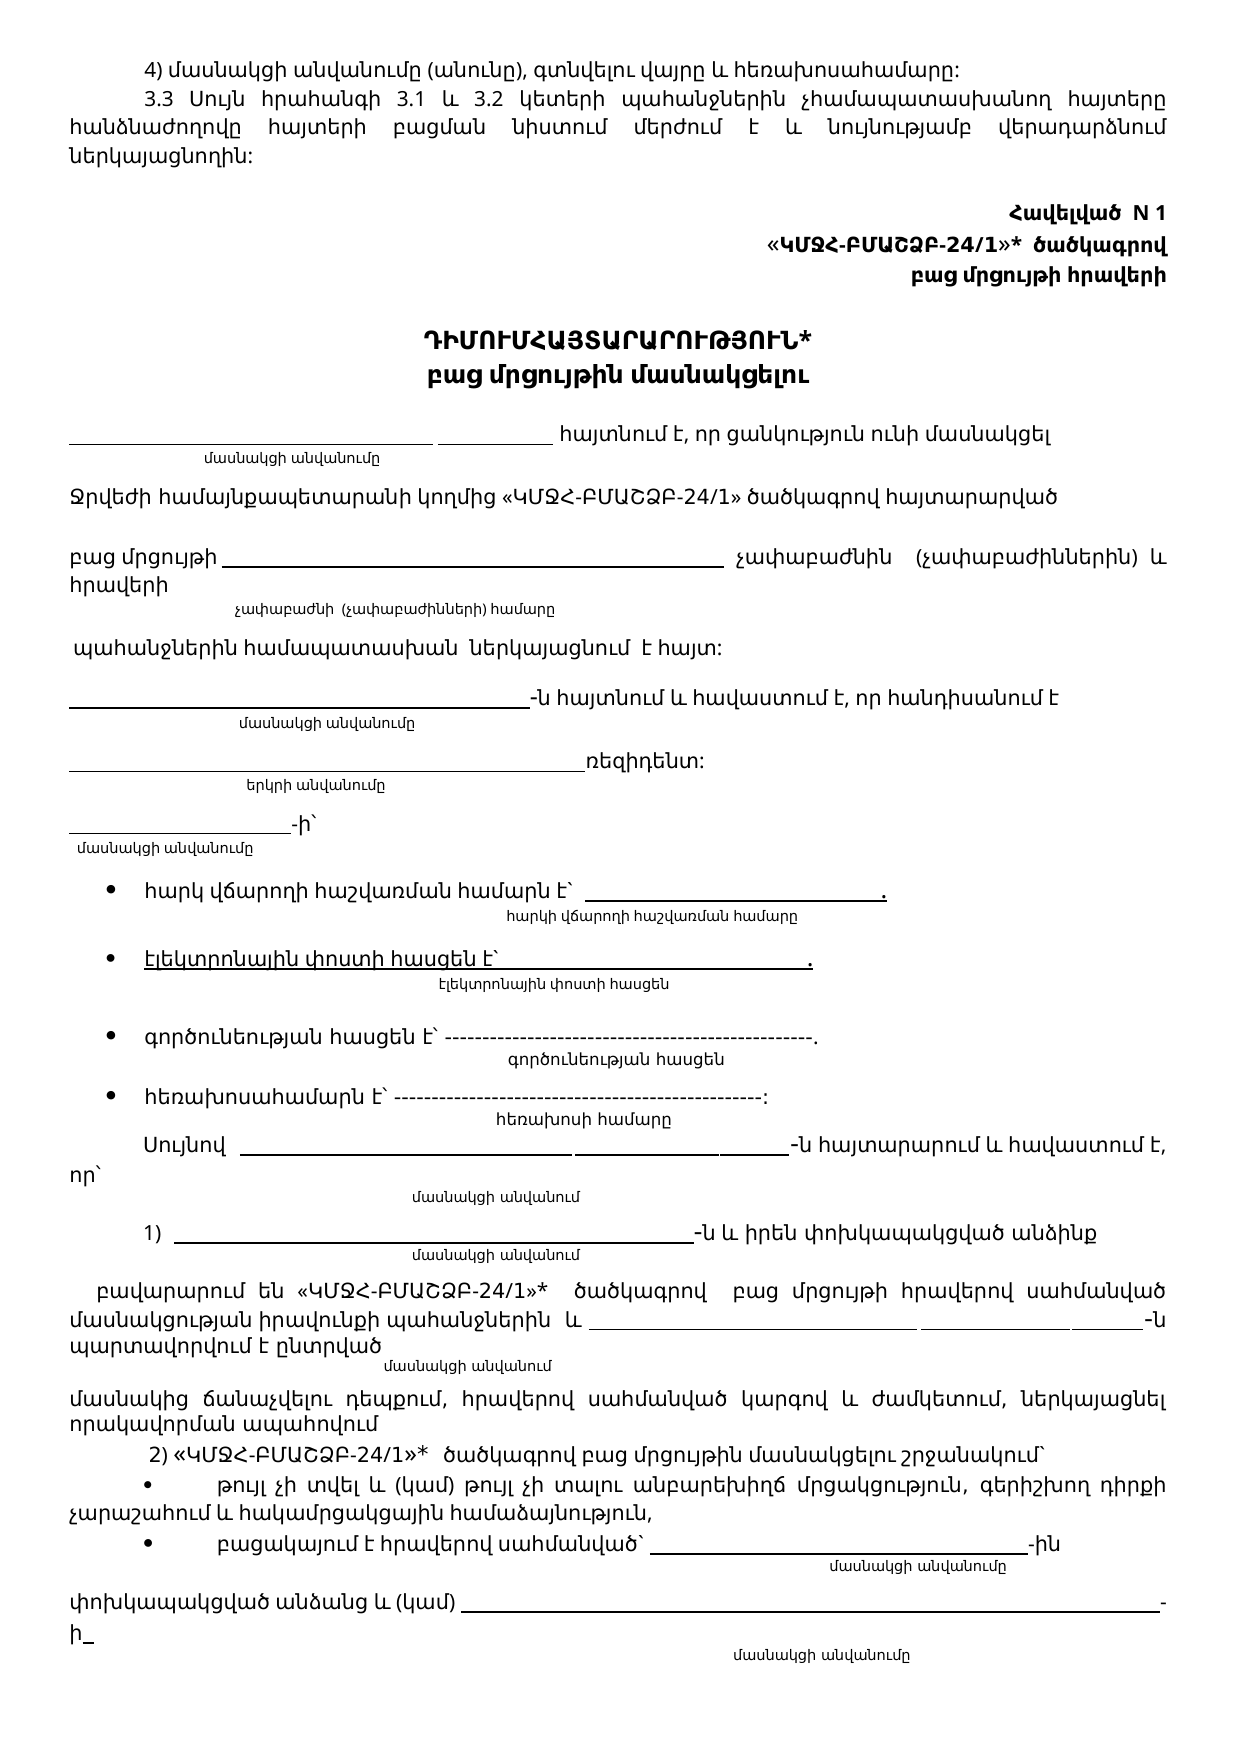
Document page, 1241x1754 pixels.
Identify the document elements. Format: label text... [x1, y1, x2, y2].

text բաց մրցույթի չափաբաժնին (չափաբաժիններին) և հրավերի [69, 542, 1167, 599]
list հարկ վճարողի հաշվառման համարն է` . [107, 871, 1167, 905]
text Ջրվեժի համայնքապետարանի կողմից «ԿՄՋՀ-ԲՄԱՇՁԲ-24/1» ծածկագրով հայտարարված [69, 482, 1167, 511]
subtitle բաց մրցույթին մասնակցելու [69, 357, 1167, 391]
text 2) «ԿՄՋՀ-ԲՄԱՇՁԲ-24/1»* ծածկագրով բաց մրցույթին մասնակցելու շրջանակում` [69, 1436, 1167, 1470]
text Սույնով -ն հայտարարում և հավաստում է, որ՝ [69, 1129, 1167, 1188]
text մասնակցի անվանում [69, 1247, 1167, 1276]
text ԴԻՄՈՒՄՀԱՅՏԱՐԱՐՈՒԹՅՈՒՆ* [69, 323, 1167, 357]
text հայտնում է, որ ցանկություն ունի մասնակցել [69, 419, 1167, 448]
text «ԿՄՋՀ-ԲՄԱՇՁԲ-24/1»* ծածկագրով [69, 226, 1167, 260]
list հեռախոսահամարն է՝ -------------------------------------------------: [107, 1082, 1167, 1110]
text Հավելված N 1 [69, 198, 1167, 226]
text բաց մրցույթի հրավերի [69, 260, 1167, 289]
text 3.3 Սույն հրահանգի 3.1 և 3.2 կետերի պահանջներին չհամապատասխանող հայտերը հանձնաժողովը հայտերի բացման նիստում մերժում է և նույնությամբ վերադարձնում ներկայացնողին: [69, 84, 1167, 169]
list գործունեության հասցեն է՝ -------------------------------------------------. [107, 1022, 1167, 1050]
text մասնակից ճանաչվելու դեպքում, հրավերով սահմանված կարգով և ժամկետում, ներկայացնել որակավորման ապահովում [69, 1387, 1167, 1436]
text էլեկտրոնային փոստի հասցեն [69, 973, 1167, 1008]
text հարկի վճարողի հաշվառման համարը [69, 905, 1167, 939]
text մասնակցի անվանումը [69, 1647, 1167, 1676]
text մասնակցի անվանումը [69, 837, 1167, 871]
text -ի՝ [69, 809, 1167, 837]
text մասնակցի անվանում [69, 1188, 1167, 1217]
text չափաբաժնի (չափաբաժինների) համարը [69, 599, 1167, 633]
text մասնակցի անվանումը [69, 448, 1167, 482]
text պահանջներին համապատասխան ներկայացնում է հայտ: [69, 633, 1167, 661]
text -ն հայտնում և հավաստում է, որ հանդիսանում է [69, 678, 1167, 712]
text գործունեության հասցեն [69, 1050, 1167, 1069]
text բավարարում են «ԿՄՋՀ-ԲՄԱՇՁԲ-24/1»* ծածկագրով բաց մրցույթի հրավերով սահմանված մասնակցության իրավունքի պահանջներին և -ն պարտավորվում է ընտրված [69, 1276, 1167, 1358]
text ռեզիդենտ: [69, 746, 1167, 775]
text փոխկապակցված անձանց և (կամ) -ի [69, 1587, 1167, 1647]
list էլեկտրոնային փոստի հասցեն է` . [107, 939, 1167, 973]
list թույլ չի տվել և (կամ) թույլ չի տալու անբարեխիղճ մրցակցություն, գերիշխող դիրքի չարաշահում և հակամրցակցային համաձայնություն, [69, 1470, 1167, 1527]
text մասնակցի անվանումը [69, 1558, 1167, 1587]
text մասնակցի անվանում [69, 1358, 1167, 1387]
text երկրի անվանումը [69, 775, 1167, 809]
text հեռախոսի համարը [69, 1110, 1167, 1129]
list բացակայում է հրավերով սահմանված` -ին [69, 1527, 1167, 1558]
text 1) -ն և իրեն փոխկապակցված անձինք [69, 1217, 1167, 1247]
text մասնակցի անվանումը [69, 712, 1167, 746]
text 4) մասնակցի անվանումը (անունը), գտնվելու վայրը և հեռախոսահամարը: [69, 56, 1167, 84]
